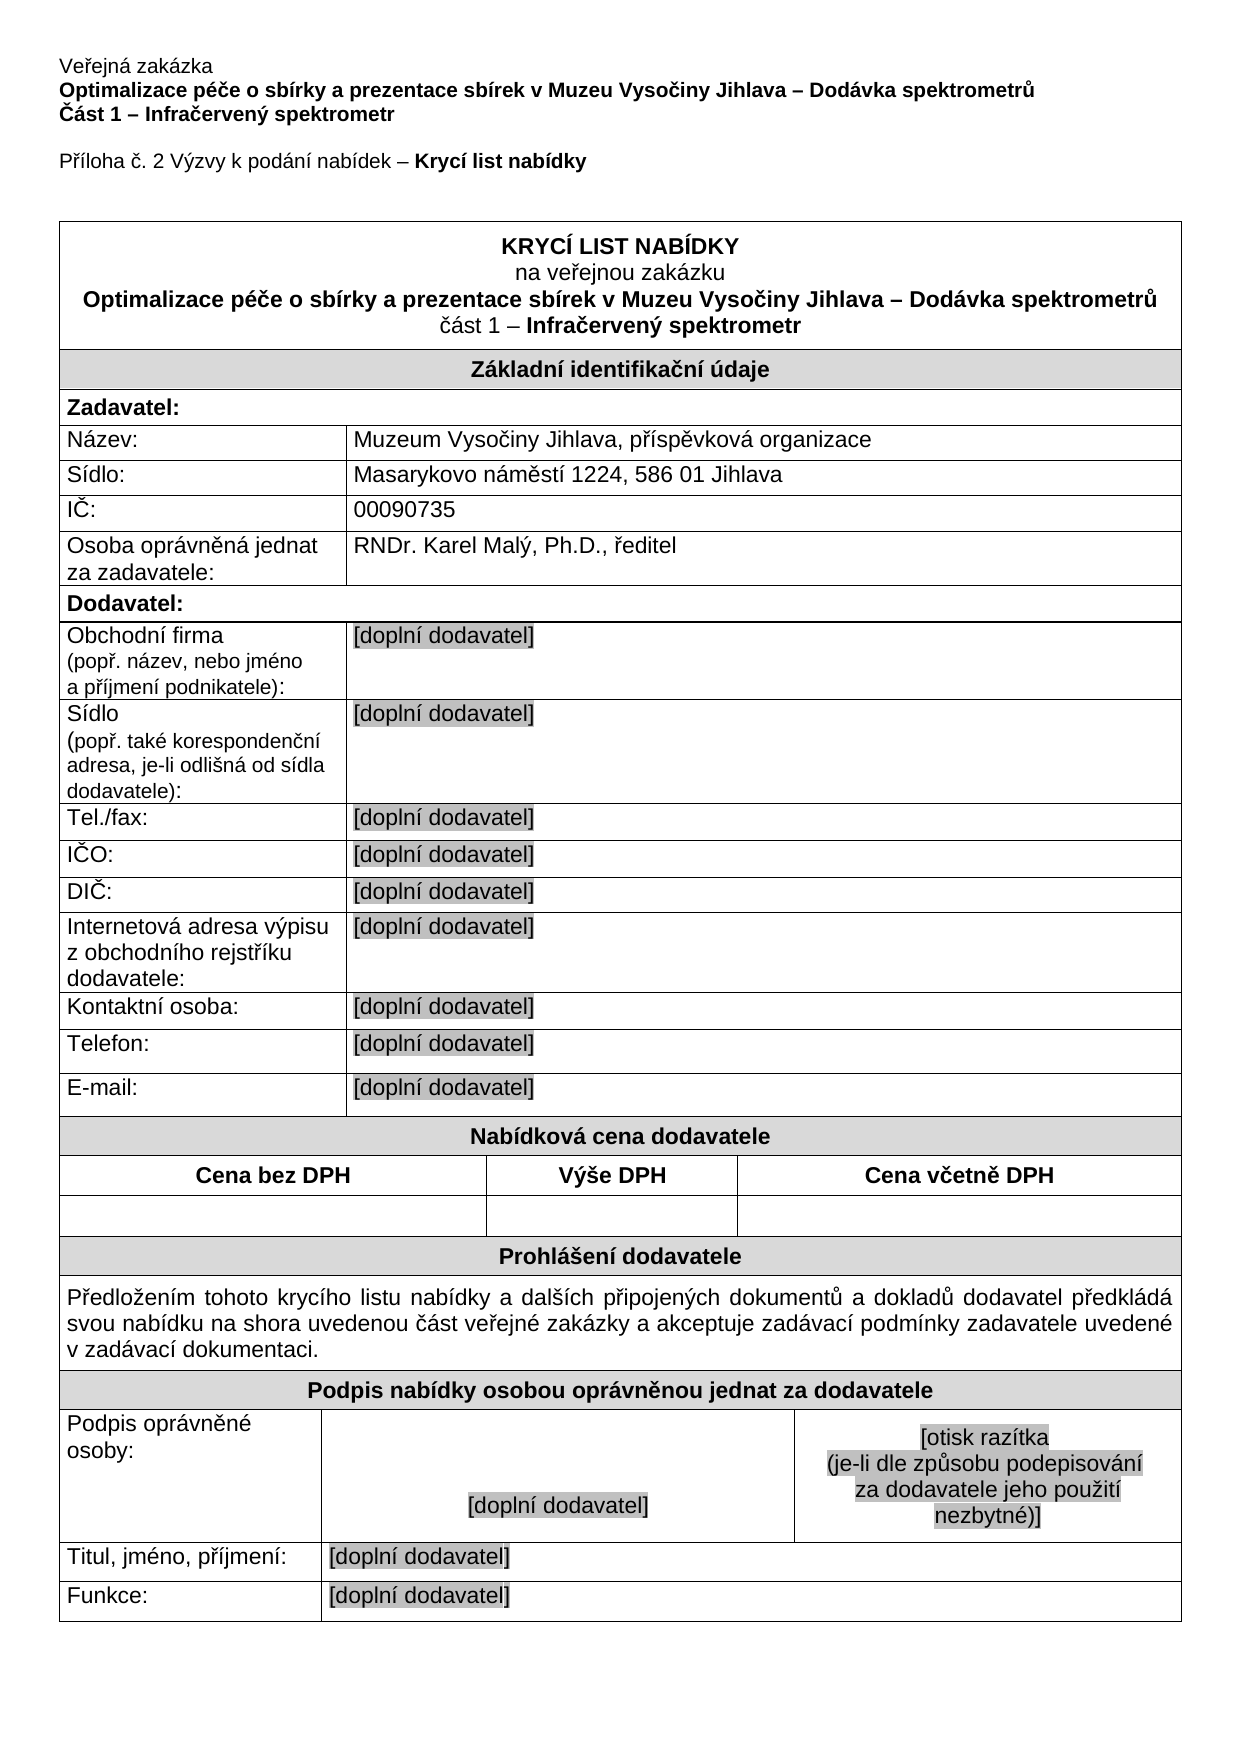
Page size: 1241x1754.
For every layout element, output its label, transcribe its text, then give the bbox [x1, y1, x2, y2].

table_cell Podpis oprávněné osoby: [60, 1410, 321, 1542]
table_cell [487, 1196, 737, 1236]
table_cell E-mail: [60, 1074, 346, 1116]
table_cell Dodavatel: [60, 586, 346, 621]
table_cell DIČ: [60, 878, 346, 912]
table_cell Osoba oprávněná jednat za zadavatele: [60, 532, 346, 585]
table_cell Funkce: [60, 1582, 321, 1621]
table_cell IČ: [60, 496, 346, 531]
table_cell [doplní dodavatel] [322, 1543, 1181, 1581]
table_cell [346, 586, 1181, 621]
table_cell 00090735 [347, 496, 1181, 531]
table_cell Předložením tohoto krycího listu nabídky a dalších připojených dokumentů a dokladů dodavatel předkládá svou nabídku na shora uvedenou část veřejné zakázky a akceptuje zadávací podmínky zadavatele uvedené v zadávací dokumentaci. [60, 1276, 1181, 1370]
table_cell Název: [60, 426, 346, 460]
table_cell [doplní dodavatel] [347, 841, 1181, 877]
table_cell Zadavatel: [60, 390, 1181, 425]
table_cell [doplní dodavatel] [347, 804, 1181, 840]
table_cell [doplní dodavatel] [347, 700, 1181, 803]
table_cell [738, 1196, 1181, 1236]
table_cell Masarykovo náměstí 1224, 586 01 Jihlava [347, 461, 1181, 494]
table_cell Sídlo: [60, 461, 346, 494]
table_cell [doplní dodavatel] [347, 1030, 1181, 1073]
table_cell [60, 1196, 486, 1236]
table_cell Obchodní firma (popř. název, nebo jméno a příjmení podnikatele): [60, 623, 346, 699]
table_cell [doplní dodavatel] [347, 878, 1181, 912]
table_cell Cena včetně DPH [738, 1156, 1181, 1195]
table_cell [doplní dodavatel] [322, 1582, 1181, 1621]
table_cell Internetová adresa výpisu z obchodního rejstříku dodavatele: [60, 913, 346, 992]
table_cell Nabídková cena dodavatele [60, 1117, 1181, 1155]
table_cell Podpis nabídky osobou oprávněnou jednat za dodavatele [60, 1371, 1181, 1409]
table_cell Titul, jméno, příjmení: [60, 1543, 321, 1581]
table_cell [doplní dodavatel] [322, 1410, 794, 1542]
table_cell Cena bez DPH [60, 1156, 486, 1195]
table_cell Výše DPH [487, 1156, 737, 1195]
table_cell [doplní dodavatel] [347, 1074, 1181, 1116]
table_header KRYCÍ LIST NABÍDKY na veřejnou zakázku Optimalizace péče o sbírky a prezentace sbírek v Muzeu Vysočiny Jihlava – Dodávka spektrometrů část 1 – Infračervený spektrometr [60, 222, 1181, 349]
table_cell Základní identifikační údaje [60, 350, 1181, 388]
table_cell Telefon: [60, 1030, 346, 1073]
table_cell [otisk razítka (je-li dle způsobu podepisování za dodavatele jeho použití nezbytné)] [795, 1410, 1181, 1542]
table_cell Kontaktní osoba: [60, 993, 346, 1029]
table_cell IČO: [60, 841, 346, 877]
table_cell Tel./fax: [60, 804, 346, 840]
table_cell Muzeum Vysočiny Jihlava, příspěvková organizace [347, 426, 1181, 460]
table_cell Sídlo (popř. také korespondenční adresa, je-li odlišná od sídla dodavatele): [60, 700, 346, 803]
table_cell Prohlášení dodavatele [60, 1237, 1181, 1275]
table_cell [doplní dodavatel] [347, 993, 1181, 1029]
table_cell [doplní dodavatel] [347, 623, 1181, 699]
table_cell [doplní dodavatel] [347, 913, 1181, 992]
table_cell RNDr. Karel Malý, Ph.D., ředitel [347, 532, 1181, 585]
